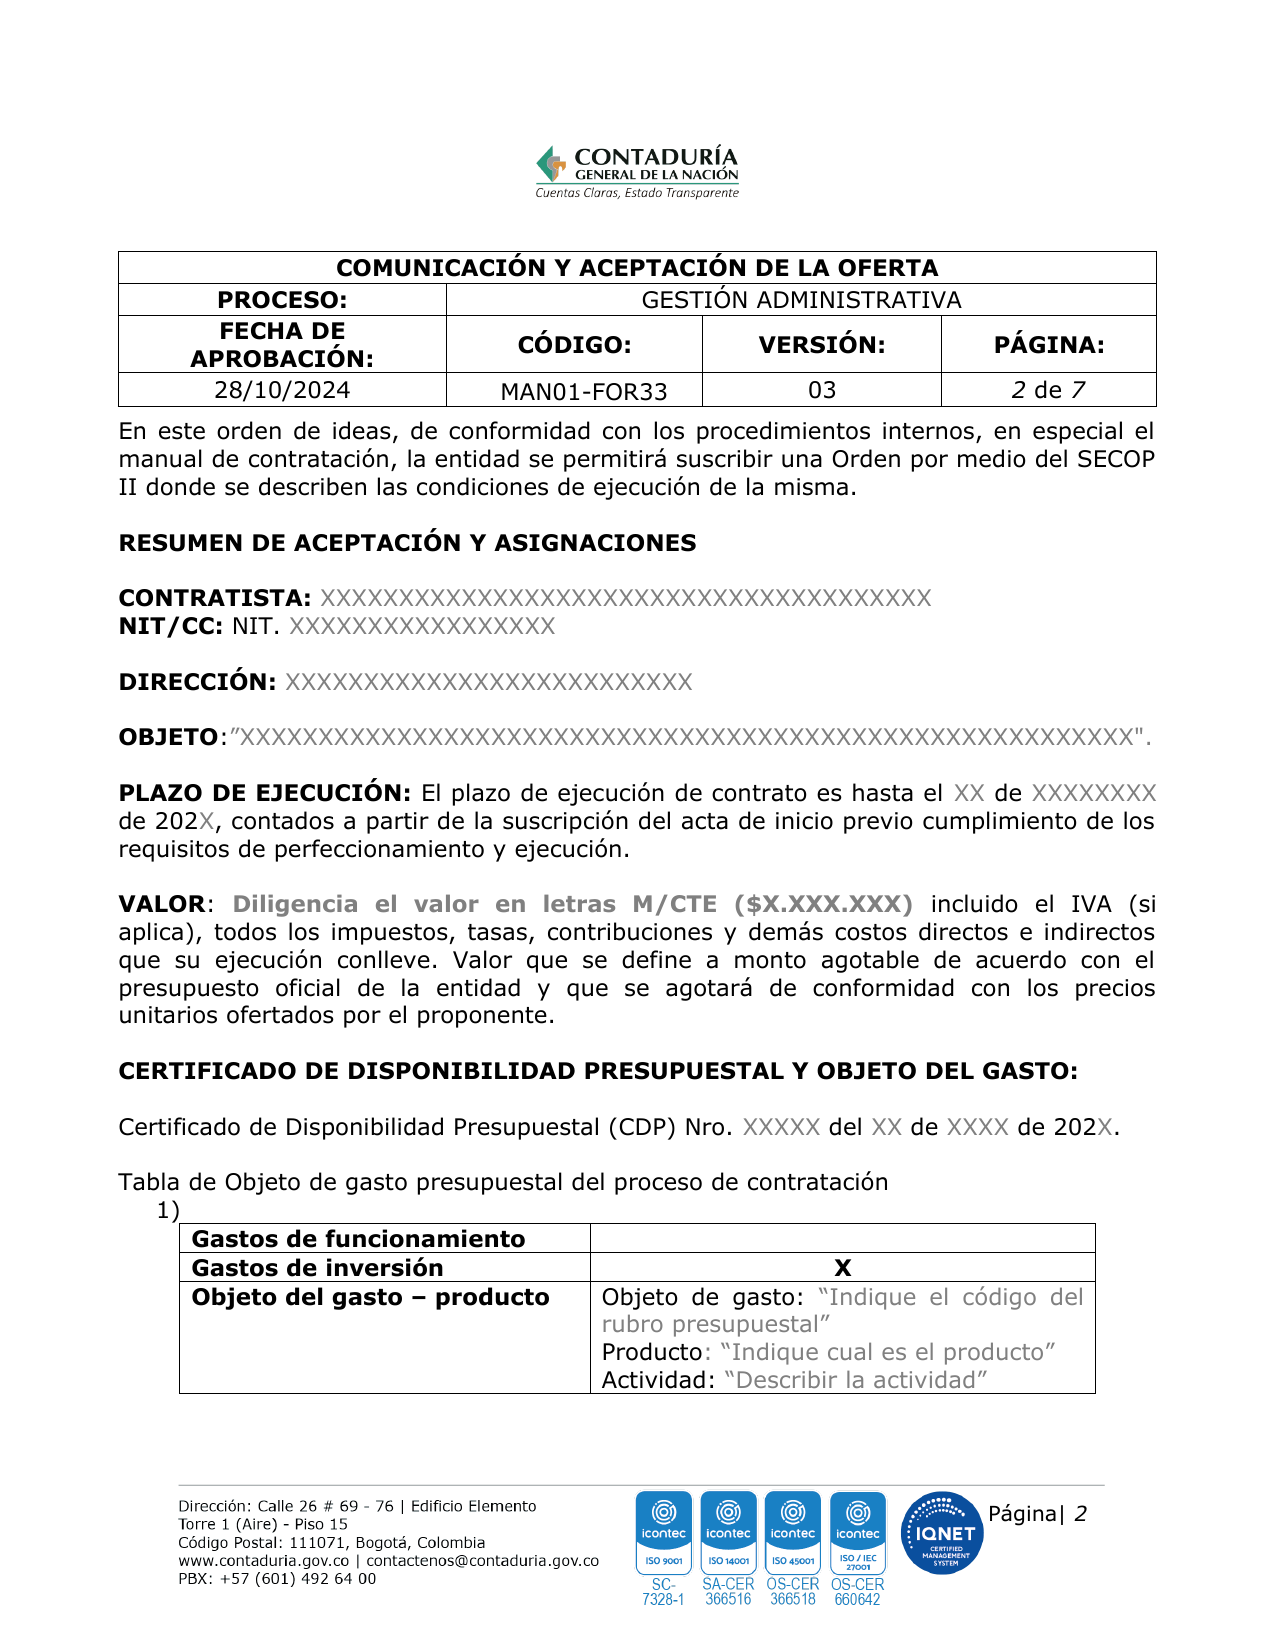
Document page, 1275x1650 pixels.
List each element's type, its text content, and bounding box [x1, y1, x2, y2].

table_cell Gastos de inversión [180, 1253, 590, 1281]
text NIT/CC: NIT. XXXXXXXXXXXXXXXXX [118, 611, 1157, 639]
text Tabla de Objeto de gasto presupuestal del proceso de contratación [118, 1168, 1157, 1196]
text En este orden de ideas, de conformidad con los procedimientos internos, en especial el manual de contratación, la entidad se permitirá suscribir una Orden por medio del SECOP II donde se describen las condiciones de ejecución de la misma. [118, 417, 1157, 500]
text DIRECCIÓN: XXXXXXXXXXXXXXXXXXXXXXXXXX [118, 667, 1157, 695]
text RESUMEN DE ACEPTACIÓN Y ASIGNACIONES [118, 528, 1157, 556]
table_header [591, 1224, 1095, 1252]
text PLAZO DE EJECUCIÓN: El plazo de ejecución de contrato es hasta el XX de XXXXXXXX de 202X, contados a partir de la suscripción del acta de inicio previo cumplimiento de los requisitos de perfeccionamiento y ejecución. [118, 778, 1157, 862]
table_cell X [591, 1253, 1095, 1281]
text CONTRATISTA: XXXXXXXXXXXXXXXXXXXXXXXXXXXXXXXXXXXXXXX [118, 584, 1157, 611]
table_header Gastos de funcionamiento [180, 1224, 590, 1252]
picture [179, 92, 1096, 251]
text CERTIFICADO DE DISPONIBILIDAD PRESUPUESTAL Y OBJETO DEL GASTO: [118, 1056, 1157, 1084]
table_cell Objeto del gasto – producto [180, 1282, 590, 1393]
text OBJETO:”XXXXXXXXXXXXXXXXXXXXXXXXXXXXXXXXXXXXXXXXXXXXXXXXXXXXXXXXX". [118, 723, 1157, 751]
text VALOR: Diligencia el valor en letras M/CTE ($X.XXX.XXX) incluido el IVA (si aplica), todos los impuestos, tasas, contribuciones y demás costos directos e indirectos que su ejecución conlleve. Valor que se define a monto agotable de acuerdo con el presupuesto oficial de la entidad y que se agotará de conformidad con los precios unitarios ofertados por el proponente. [118, 889, 1157, 1029]
table_cell Objeto de gasto: “Indique el código del rubro presupuestal” Producto: “Indique cual es el producto” Actividad: “Describir la actividad” [591, 1282, 1095, 1393]
text Certificado de Disponibilidad Presupuestal (CDP) Nro. XXXXX del XX de XXXX de 202X. [118, 1112, 1157, 1140]
picture [0, 1477, 1275, 1610]
